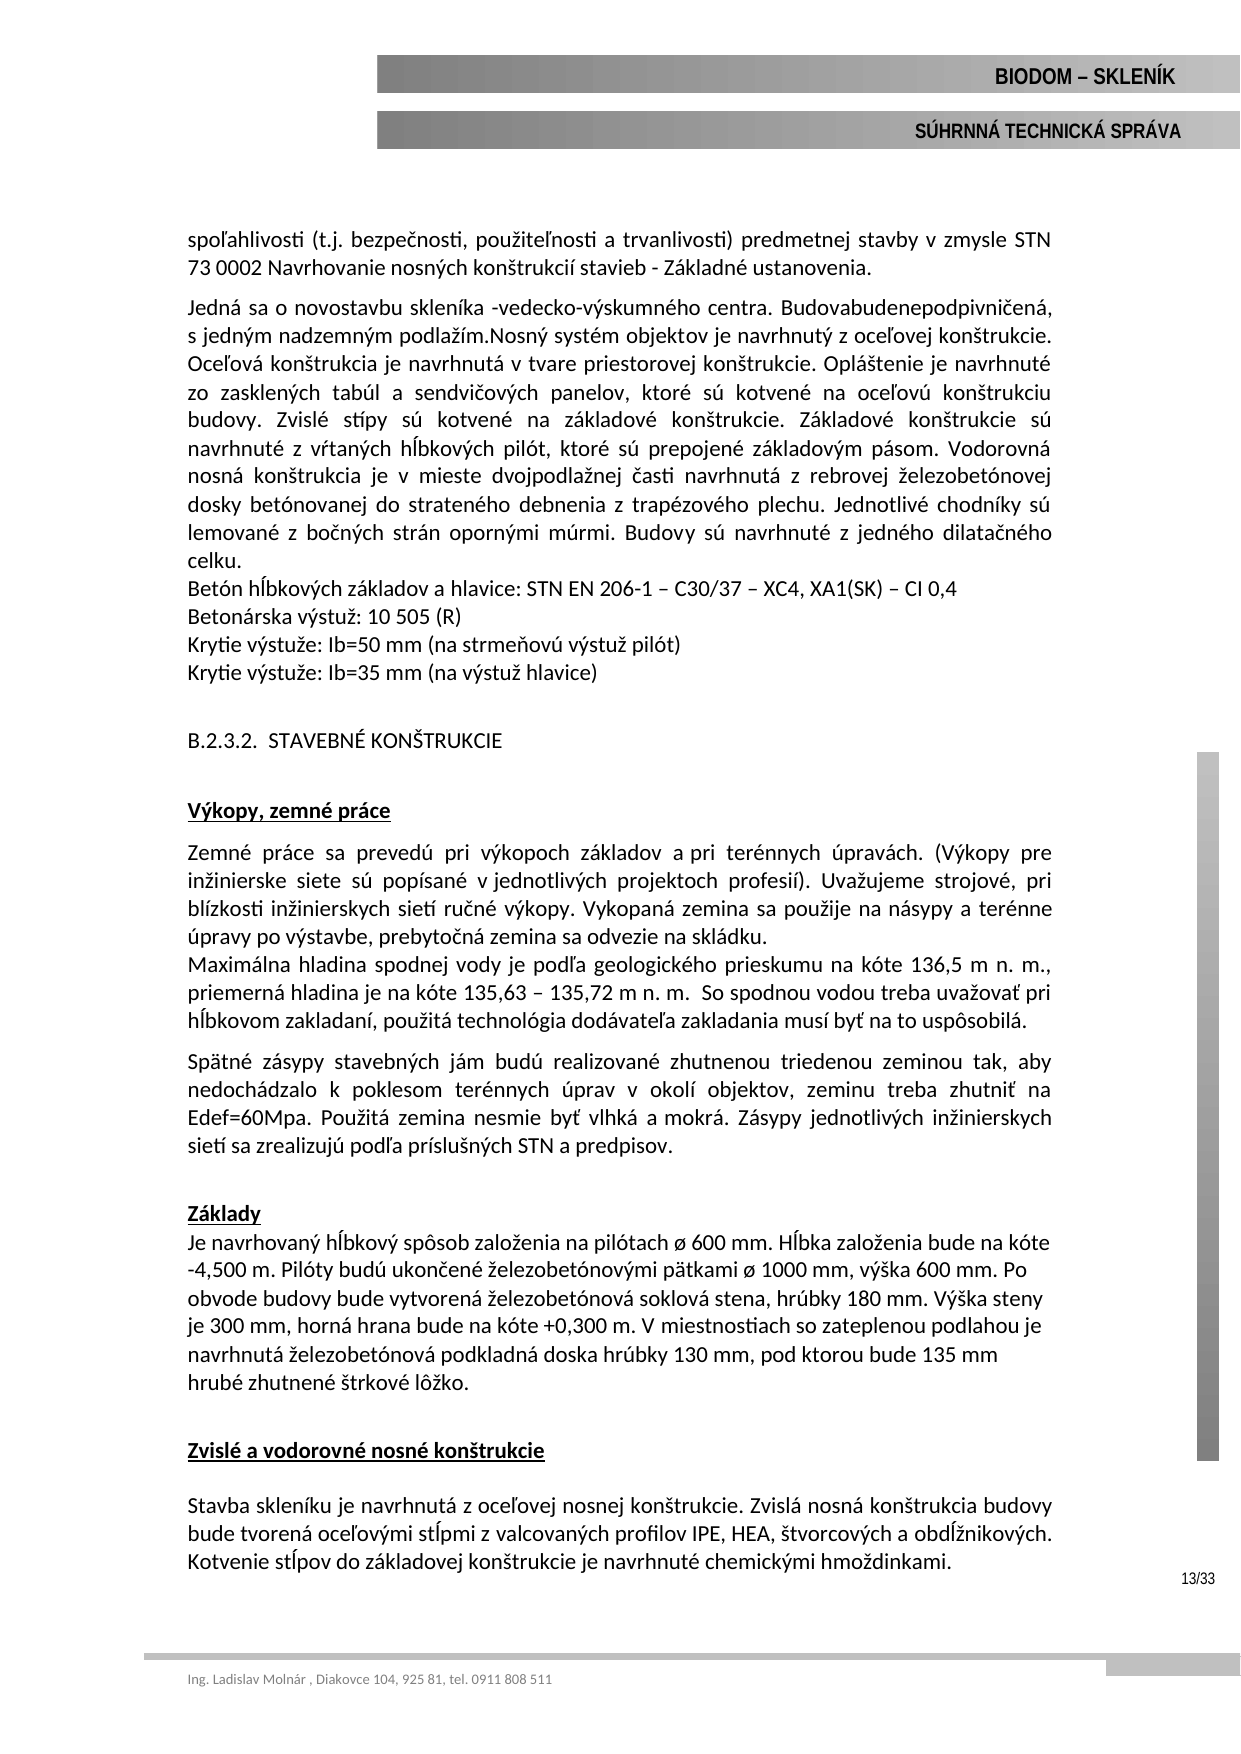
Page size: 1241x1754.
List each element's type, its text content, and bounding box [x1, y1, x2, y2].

text Jedná sa o novostavbu skleníkavedecko-výskumného centraBudov, s jedným nadzemným podlažímNosný systém objektov je navrhnutý z oceľovej konštrukcie. Oceľová konštrukcia je navrhnutá v tvare priestorovej konštrukcie. Opláštenie je navrhnuté zo zasklených tabúl a sendvičových panelov, ktoré sú kotvené na oceľovú konštrukciu budovy. Zvislé stípy sú kotvené na základové konštrukcie. Základové konštrukcie sú navrhnuté z vŕtaných pilót, ktoré sú prepojené základovým pásom. Vodorovná nosná konštrukcia je v mieste dvojpodlažnej časti navrhnutá z rebrovej železobetónovej dosky betónovanej do strateného debnenia z trapézového plechu. Jednotlivé chodníky sú lemované z bočných strán opornými múrmi. Budovy sú navrhnuté z jedného dilatačného celku. [187, 293, 1053, 574]
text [187, 225, 1053, 281]
text B.2.3.2. Stavebné konštrukcie [187, 726, 1053, 754]
text Krytie výstuže: Ib=35 mm (na výstuž hlavice) [187, 658, 1053, 686]
text Betón hĺbkových základov a hlavice: STN EN 206-1 – C30/37 – XC4, XA1(SK) – CI 0,4 [187, 574, 1053, 602]
text Betonárska výstuž: 10 505 (R) [187, 602, 1053, 630]
text Krytie výstuže: Ib=50 mm (na strmeňovú výstuž pilót) [187, 630, 1053, 658]
